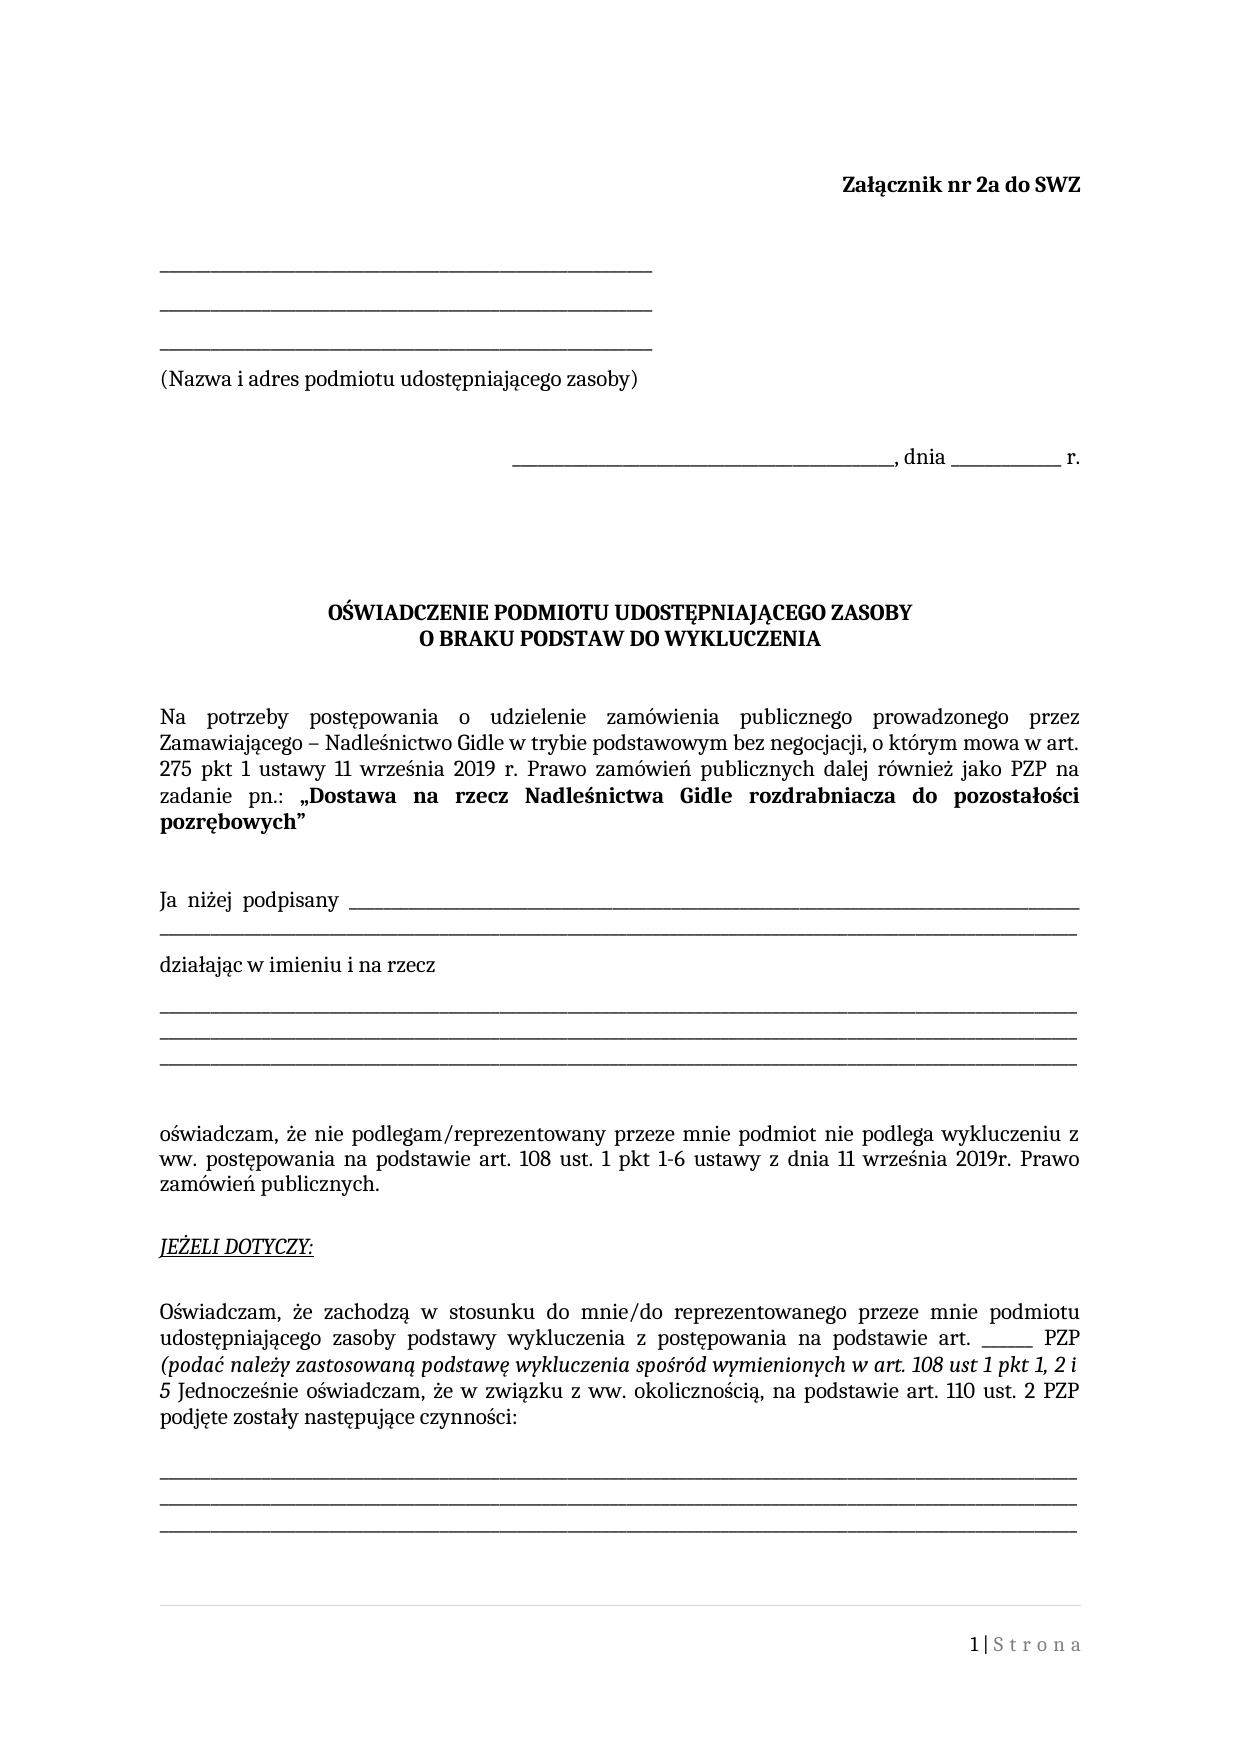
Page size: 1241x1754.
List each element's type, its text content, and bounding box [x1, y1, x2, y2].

text działając w imieniu i na rzecz [159, 952, 1081, 978]
text Na potrzeby postępowania o udzielenie zamówienia publicznego prowadzonego przez Zamawiającego – Nadleśnictwo Gidle w trybie podstawowym bez negocjacji, o którym mowa w art. 275 pkt 1 ustawy 11 września 2019 r. Prawo zamówień publicznych dalej również jako PZP na zadanie pn.: „Dostawa na rzecz Nadleśnictwa Gidle rozdrabniacza do pozostałości pozrębowych” [159, 703, 1081, 835]
text ____________________________________________________________________________________________________________________________________________________________________________________________________________________________________________________________________________________________________________________________________ [159, 1457, 1081, 1536]
text oświadczam, że nie podlegam/reprezentowany przeze mnie podmiot nie podlega wykluczeniu z ww. postępowania na podstawie art. 108 ust. 1 pkt 1-6 ustawy z dnia 11 września 2019r. Prawo zamówień publicznych. [159, 1121, 1081, 1196]
text ____________________________________________________________________________________________________________________________________________________________________________________________________________________________________________________________________________________________________________________________________ [159, 991, 1081, 1070]
text _____________________________________________, dnia _____________ r. [159, 444, 1081, 470]
text Załącznik nr 2a do SWZ [159, 172, 1081, 198]
text Ja niżej podpisany ______________________________________________________________________________________ ____________________________________________________________________________________________________________ [159, 887, 1081, 939]
text __________________________________________________________ [159, 327, 1081, 354]
text __________________________________________________________ [159, 250, 1081, 276]
text Oświadczam, że zachodzą w stosunku do mnie/do reprezentowanego przeze mnie podmiotu udostępniającego zasoby podstawy wykluczenia z postępowania na podstawie art. ______ PZP (podać należy zastosowaną podstawę wykluczenia spośród wymienionych w art. 108 ust 1 pkt 1, 2 i 5 Jednocześnie oświadczam, że w związku z ww. okolicznością, na podstawie art. 110 ust. 2 PZP podjęte zostały następujące czynności: [159, 1299, 1081, 1431]
text __________________________________________________________ [159, 288, 1081, 315]
text JEŻELI DOTYCZY: [159, 1233, 1081, 1260]
text OŚWIADCZENIE PODMIOTU UDOSTĘPNIAJĄCEGO ZASOBY O BRAKU PODSTAW DO WYKLUCZENIA [159, 599, 1081, 652]
text (Nazwa i adres podmiotu udostępniającego zasoby) [159, 366, 1081, 393]
